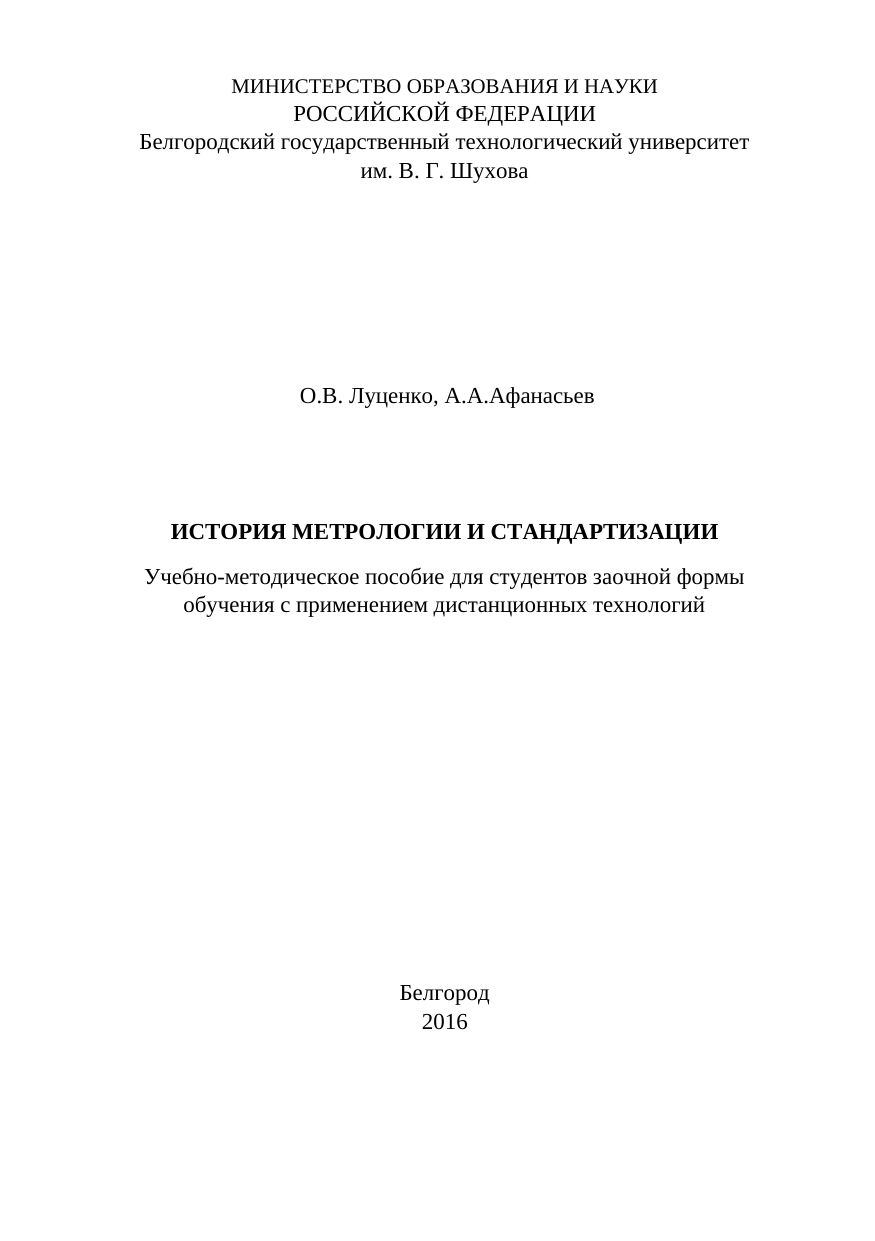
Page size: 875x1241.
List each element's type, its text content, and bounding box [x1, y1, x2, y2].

text МИНИСТЕРСТВО ОБРАЗОВАНИЯ И НАУКИ РОССИЙСКОЙ ФЕДЕРАЦИИ Белгородский государственный технологический университет им. В. Г. Шухова [106, 74, 782, 183]
text Учебно-методическое пособие для студентов заочной формы обучения с применением дистанционных технологий [106, 563, 782, 618]
text О.В. Луценко, А.А.Афанасьев [106, 382, 782, 409]
text Белгород 2016 [106, 979, 782, 1034]
text ИСТОРИЯ МЕТРОЛОГИИ И СТАНДАРТИЗАЦИИ [106, 518, 782, 544]
